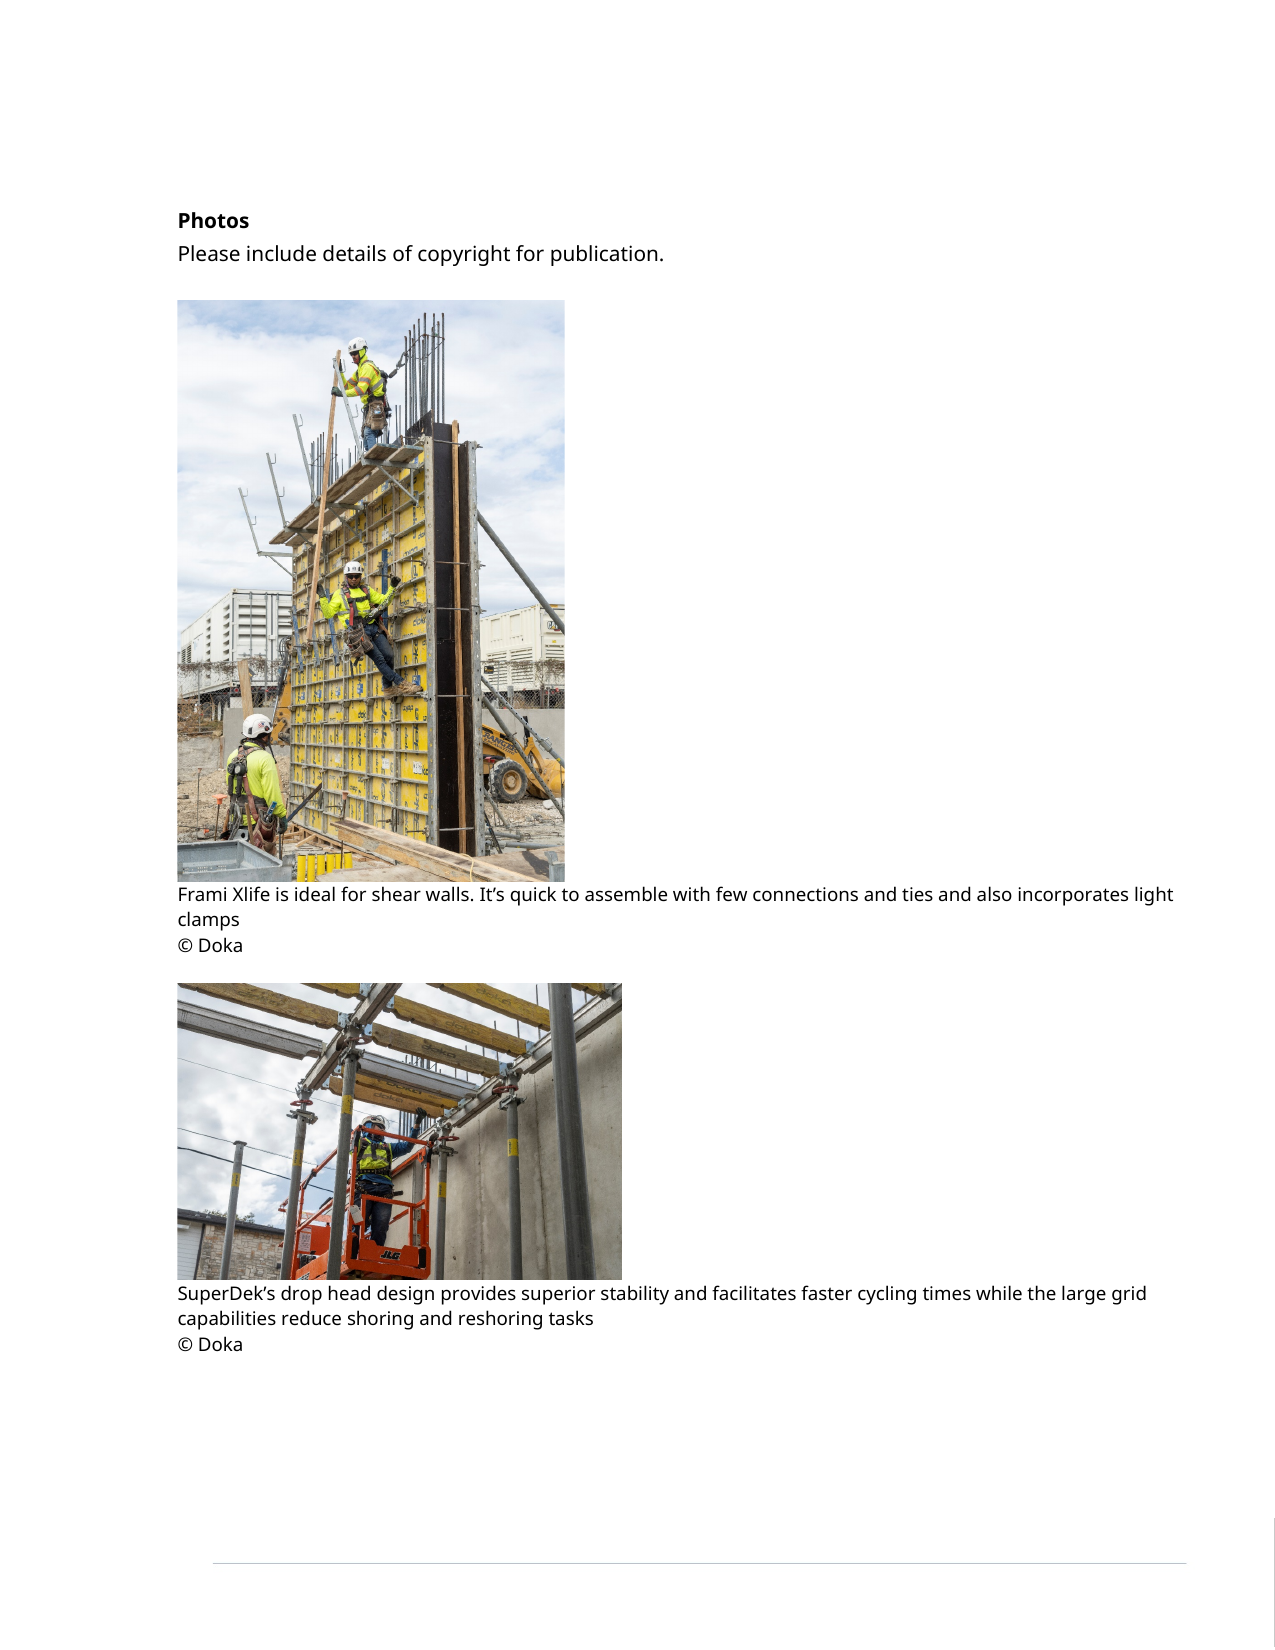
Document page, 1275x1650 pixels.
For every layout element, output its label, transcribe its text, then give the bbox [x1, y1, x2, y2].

text SuperDek’s drop head design provides superior stability and facilitates faster cycling times while the large grid capabilities reduce shoring and reshoring tasks [177, 1280, 1186, 1331]
picture [212, 1518, 1275, 1647]
text Photos [177, 206, 1186, 235]
text Please include details of copyright for publication. [177, 239, 1186, 267]
text Frami Xlife is ideal for shear walls. It’s quick to assemble with few connections and ties and also incorporates light clamps [177, 881, 1186, 932]
text © Doka [177, 932, 1186, 958]
picture [177, 300, 565, 882]
text © Doka [177, 1331, 1186, 1356]
picture [177, 983, 622, 1280]
